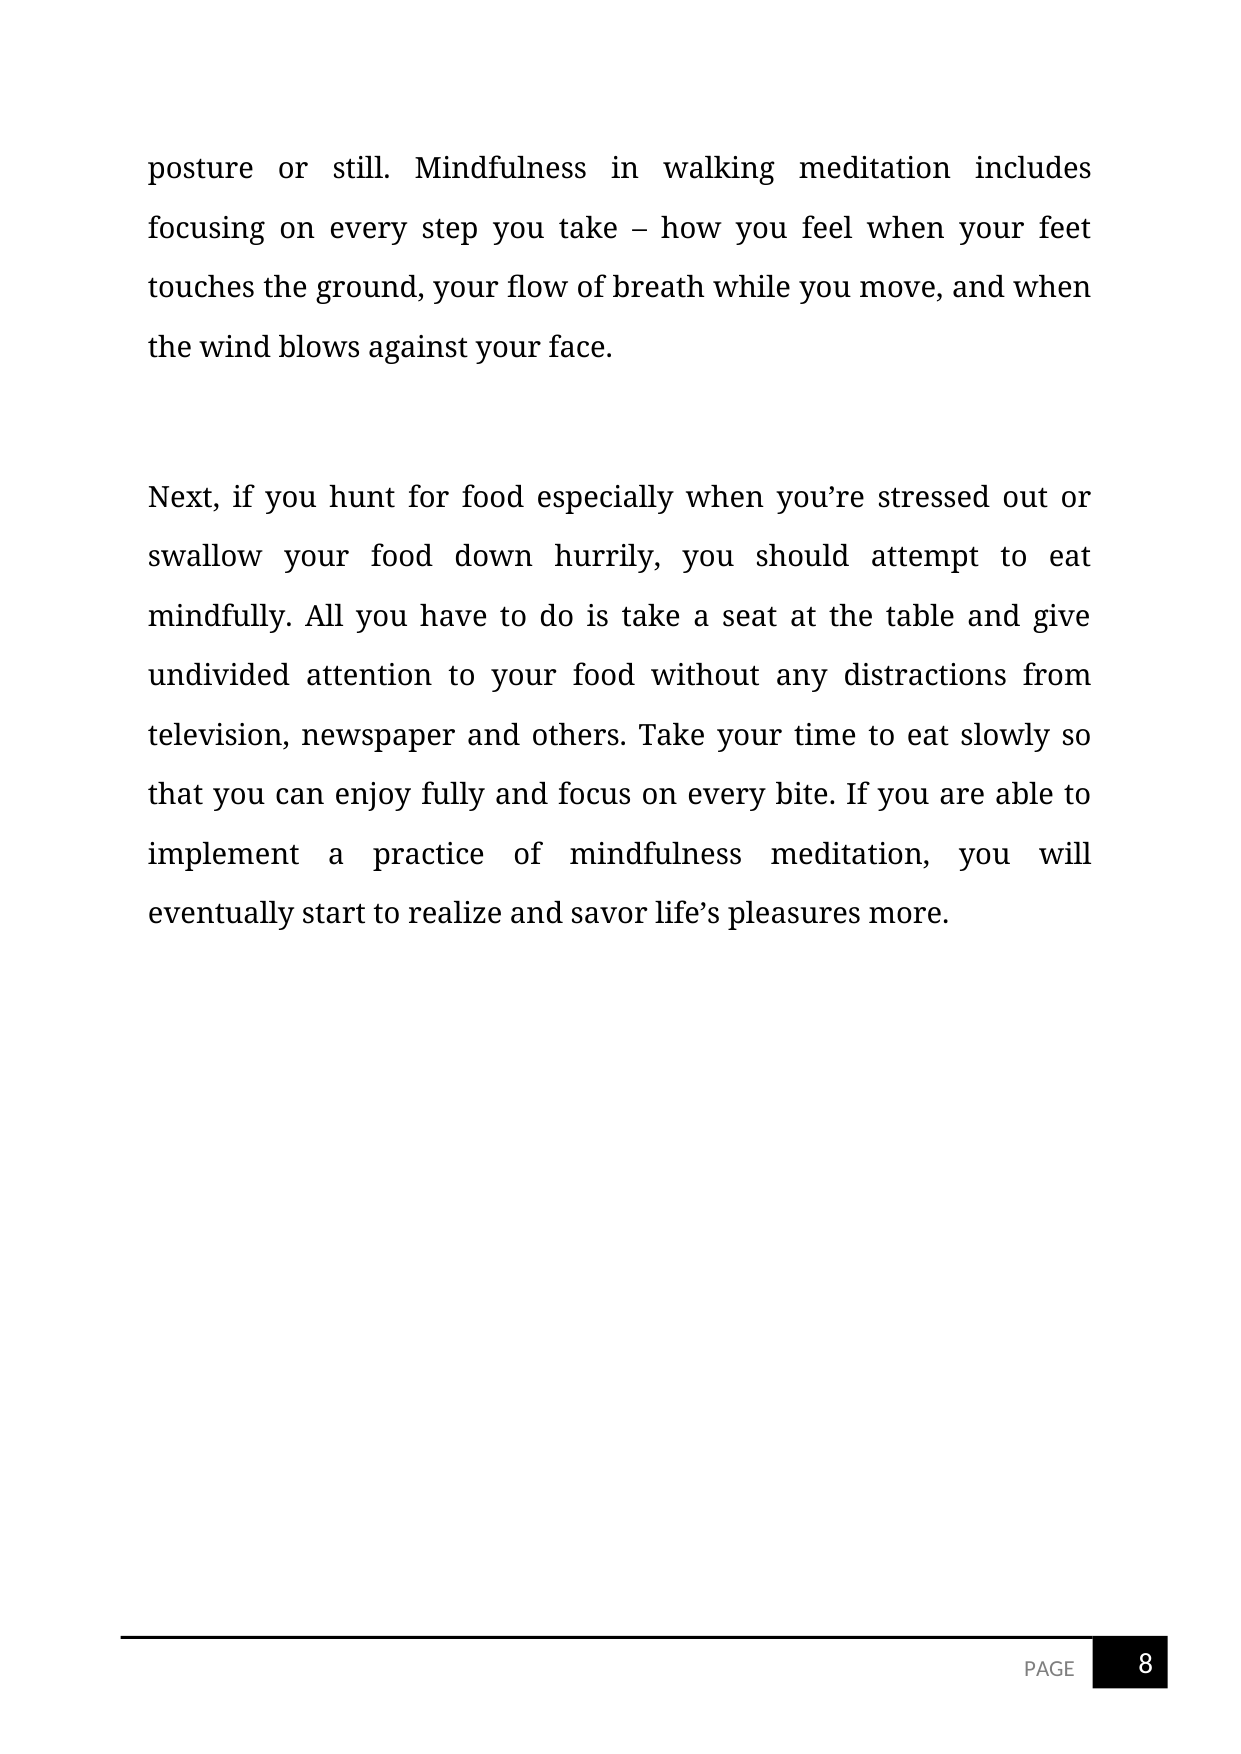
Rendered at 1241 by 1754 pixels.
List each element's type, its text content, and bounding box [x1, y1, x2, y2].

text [148, 148, 1093, 366]
text Next, if you hunt for food especially when you’re stressed out or swallow your food down hurrily, you should attempt to eat mindfully. All you have to do is take a seat at the table and give undivided attention to your food without any distractions from television, newspaper and others. Take your time to eat slowly so that you can enjoy fully and focus on every bite. If you are able to implement a practice of mindfulness meditation, you will eventually start to realize and savor life’s pleasures more. [148, 476, 1093, 932]
